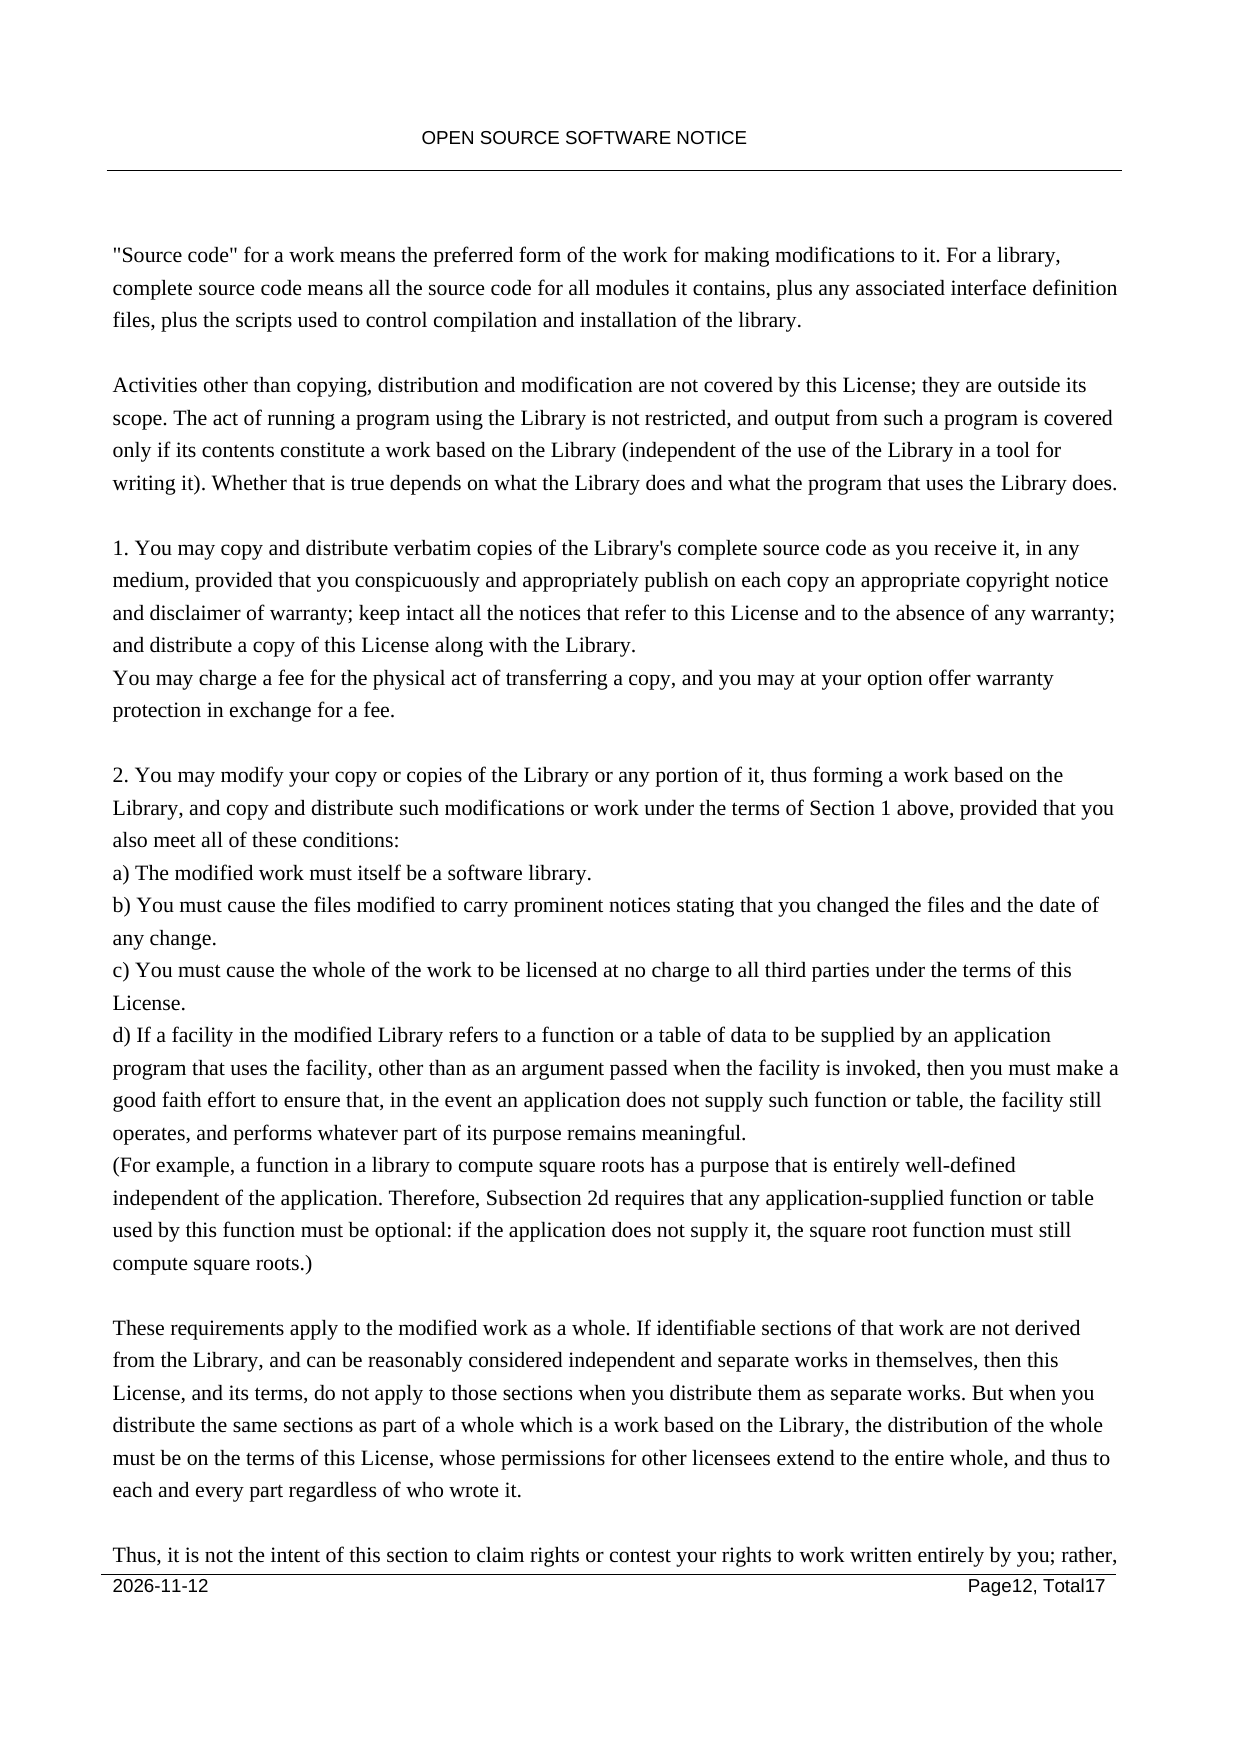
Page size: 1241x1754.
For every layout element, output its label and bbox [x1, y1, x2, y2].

text [112, 206, 1128, 1571]
